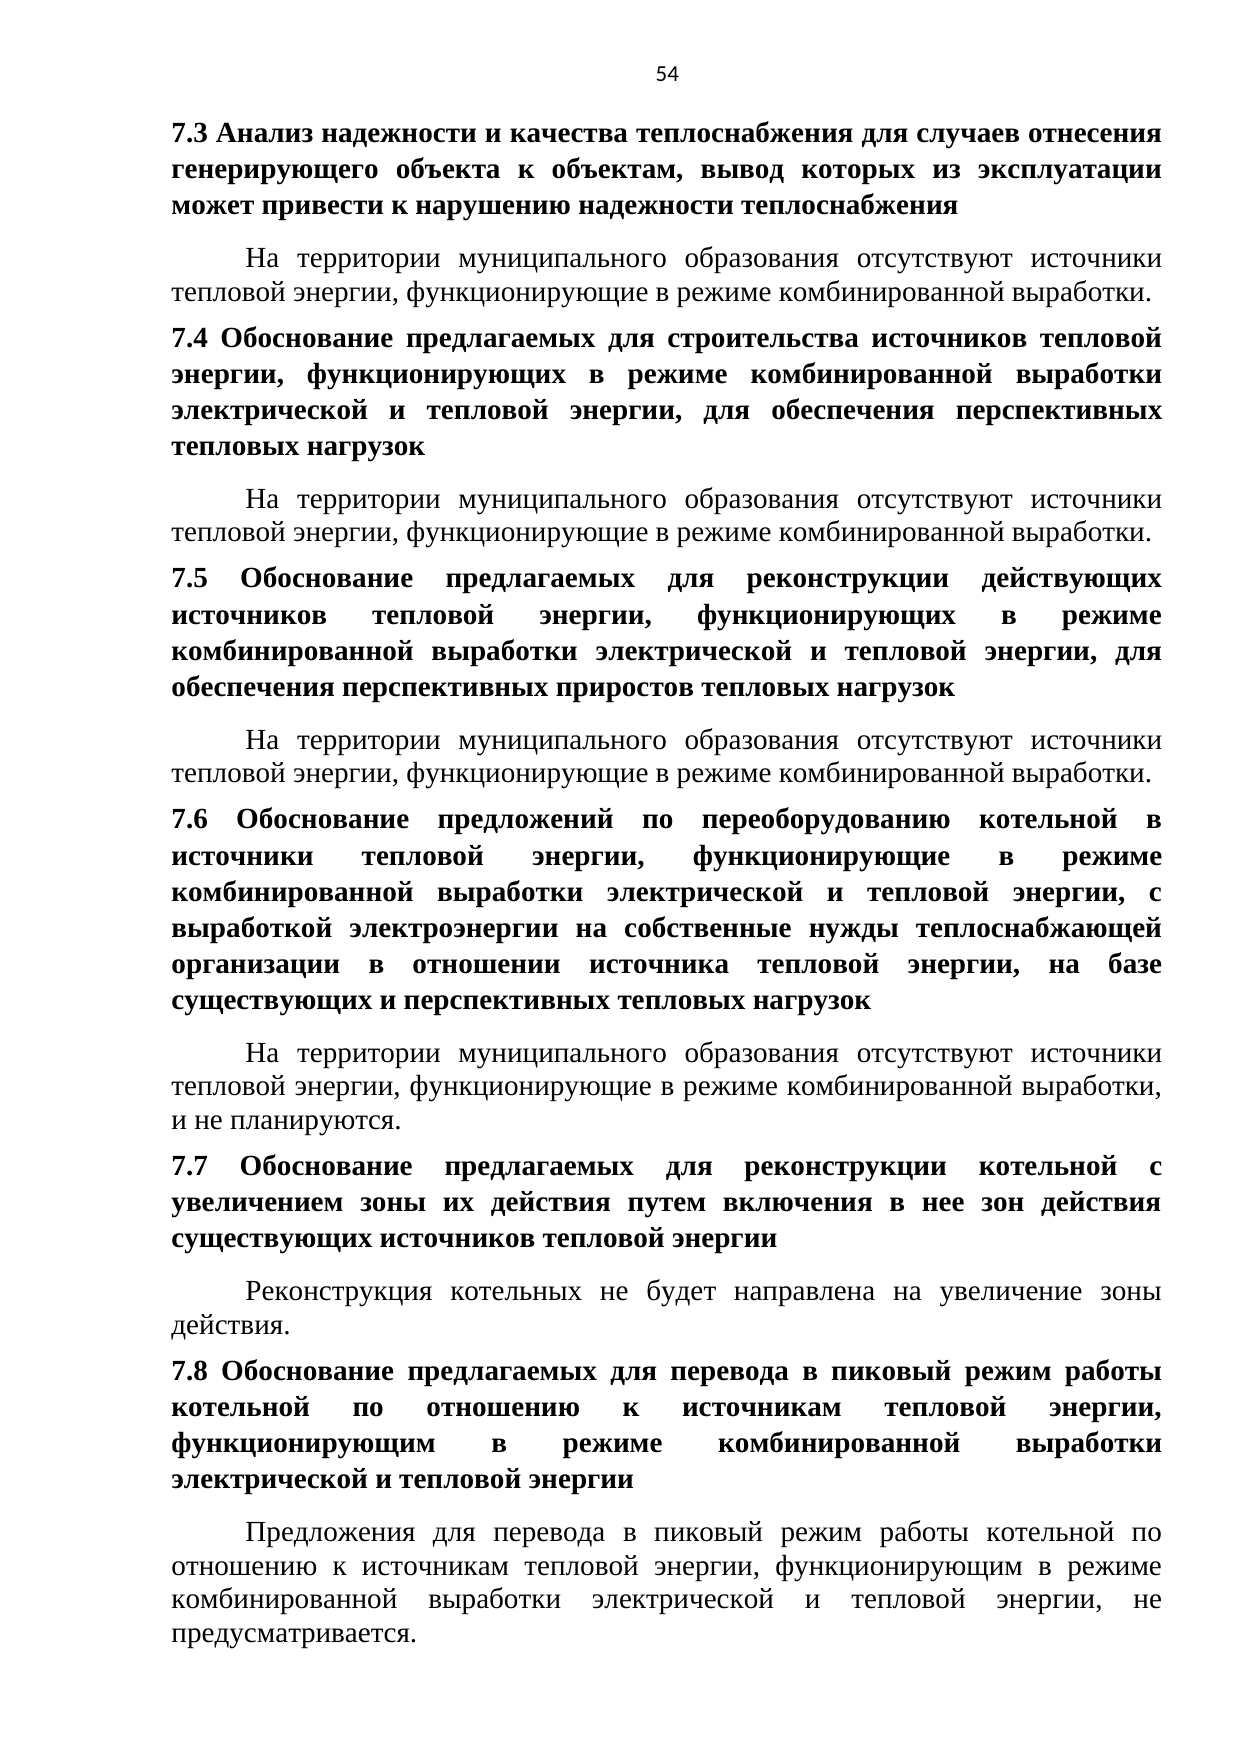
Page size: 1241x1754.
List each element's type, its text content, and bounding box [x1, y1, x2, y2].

text На территории муниципального образования отсутствуют источники тепловой энергии, функционирующие в режиме комбинированной выработки. [171, 722, 1163, 789]
text 7.6 Обоснование предложений по переоборудованию котельной в источники тепловой энергии, функционирующие в режиме комбинированной выработки электрической и тепловой энергии, с выработкой электроэнергии на собственные нужды теплоснабжающей организации в отношении источника тепловой энергии, на базе существующих и перспективных тепловых нагрузок [171, 801, 1163, 1016]
text 7.4 Обоснование предлагаемых для строительства источников тепловой энергии, функционирующих в режиме комбинированной выработки электрической и тепловой энергии, для обеспечения перспективных тепловых нагрузок [171, 320, 1163, 462]
text Реконструкция котельных не будет направлена на увеличение зоны действия. [171, 1273, 1163, 1340]
text Предложения для перевода в пиковый режим работы котельной по отношению к источникам тепловой энергии, функционирующим в режиме комбинированной выработки электрической и тепловой энергии, не предусматривается. [171, 1514, 1163, 1648]
text 7.3 Анализ надежности и качества теплоснабжения для случаев отнесения генерирующего объекта к объектам, вывод которых из эксплуатации может привести к нарушению надежности теплоснабжения [171, 115, 1163, 221]
text На территории муниципального образования отсутствуют источники тепловой энергии, функционирующие в режиме комбинированной выработки. [171, 481, 1163, 548]
text 7.5 Обоснование предлагаемых для реконструкции действующих источников тепловой энергии, функционирующих в режиме комбинированной выработки электрической и тепловой энергии, для обеспечения перспективных приростов тепловых нагрузок [171, 561, 1163, 703]
text На территории муниципального образования отсутствуют источники тепловой энергии, функционирующие в режиме комбинированной выработки. [171, 240, 1163, 307]
text На территории муниципального образования отсутствуют источники тепловой энергии, функционирующие в режиме комбинированной выработки, и не планируются. [171, 1035, 1163, 1136]
text 7.7 Обоснование предлагаемых для реконструкции котельной с увеличением зоны их действия путем включения в нее зон действия существующих источников тепловой энергии [171, 1148, 1163, 1254]
text 7.8 Обоснование предлагаемых для перевода в пиковый режим работы котельной по отношению к источникам тепловой энергии, функционирующим в режиме комбинированной выработки электрической и тепловой энергии [171, 1353, 1163, 1495]
